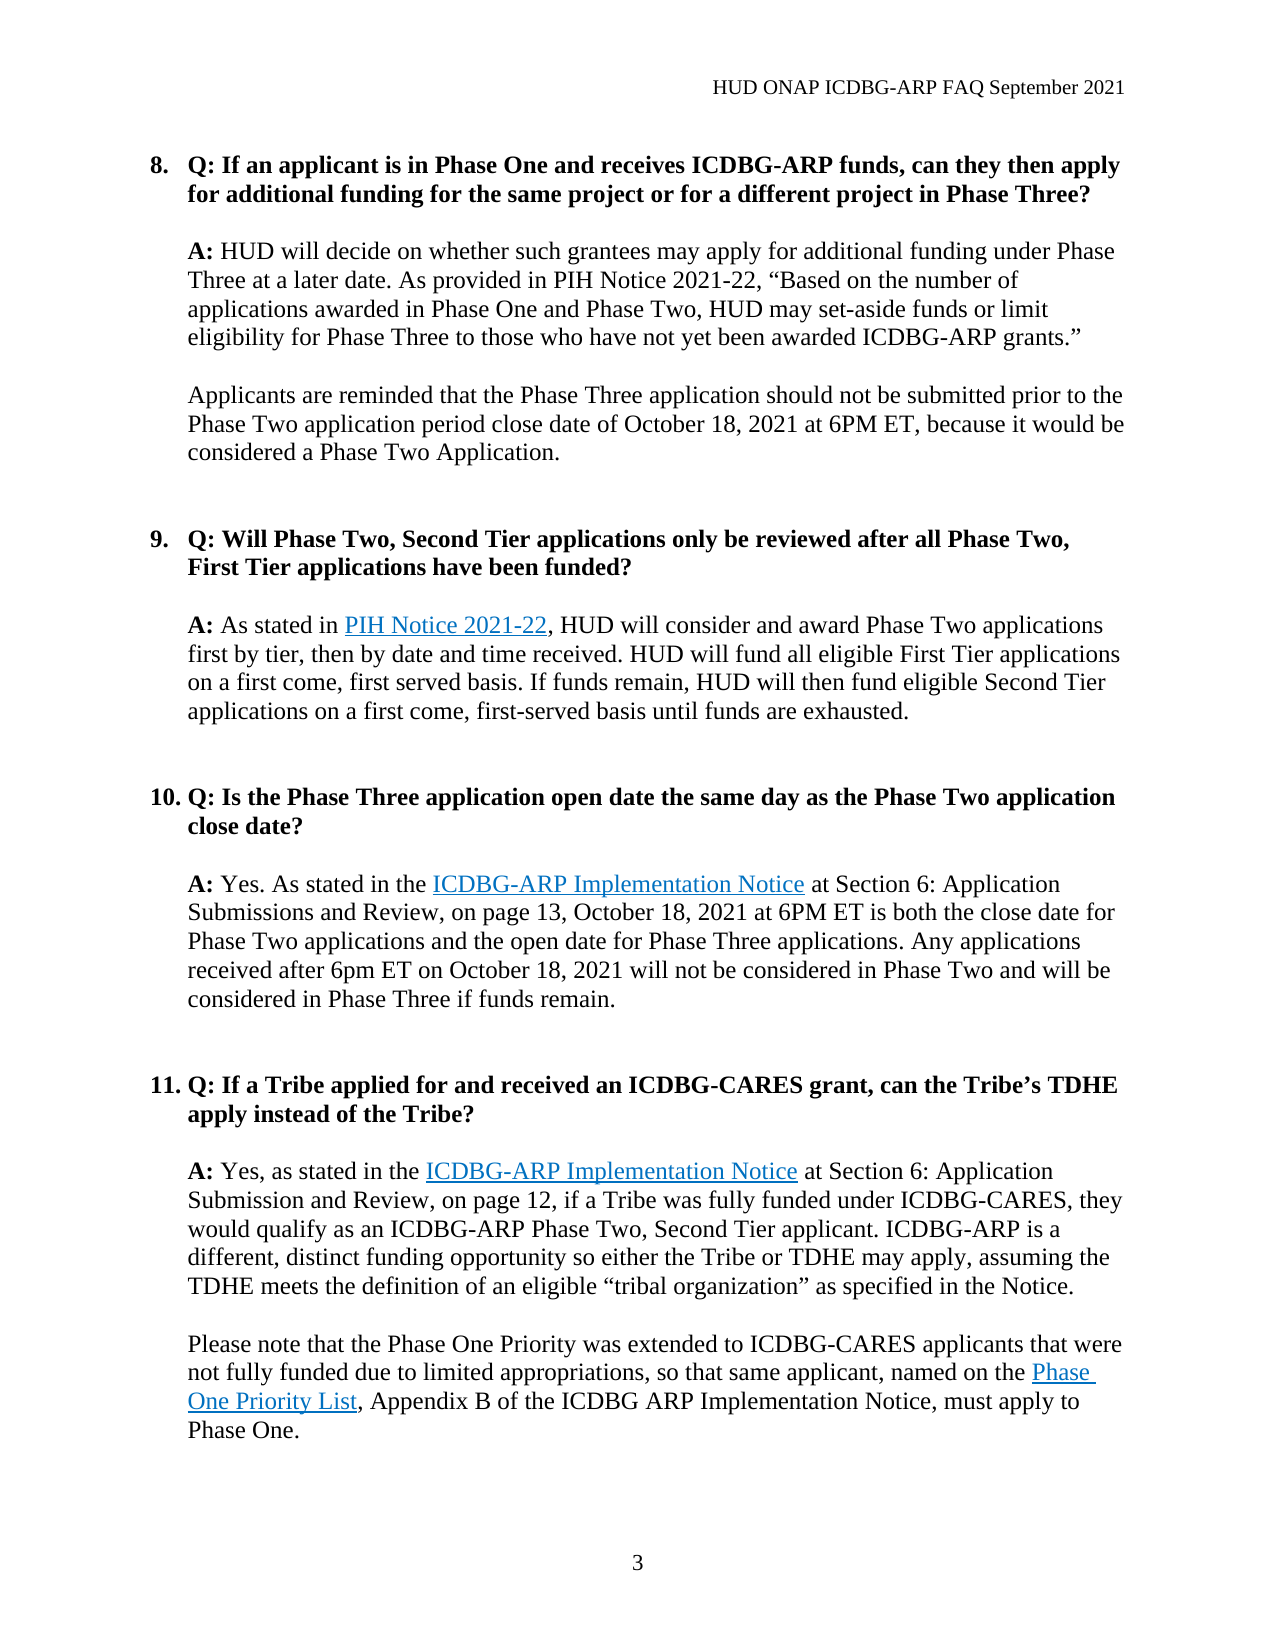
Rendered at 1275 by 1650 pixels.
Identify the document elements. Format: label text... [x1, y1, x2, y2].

text A: Yes. As stated in the ICDBG-ARP Implementation Notice at Section 6: Application Submissions and Review, on page 13, October 18, 2021 at 6PM ET is both the close date for Phase Two applications and the open date for Phase Three applications. Any applications received after 6pm ET on October 18, 2021 will not be considered in Phase Two and will be considered in Phase Three if funds remain. [187, 869, 1125, 1012]
list A: Yes, as stated in the ICDBG-ARP Implementation Notice at Section 6: Application Submission and Review, on page 12, if a Tribe was fully funded under ICDBG-CARES, they would qualify as an ICDBG-ARP Phase Two, Second Tier applicant. ICDBG-ARP is a different, distinct funding opportunity so either the Tribe or TDHE may apply, assuming the TDHE meets the definition of an eligible “tribal organization” as specified in the Notice. [187, 1156, 1125, 1300]
text Applicants are reminded that the Phase Three application should not be submitted prior to the Phase Two application period close date of October 18, 2021 at 6PM ET, because it would be considered a Phase Two Application. [187, 380, 1125, 466]
list Q: Will Phase Two, Second Tier applications only be reviewed after all Phase Two, First Tier applications have been funded? [150, 524, 1125, 581]
text A: HUD will decide on whether such grantees may apply for additional funding under Phase Three at a later date. As provided in PIH Notice 2021-22, “Based on the number of applications awarded in Phase One and Phase Two, HUD may set-aside funds or limit eligibility for Phase Three to those who have not yet been awarded ICDBG-ARP grants.” [187, 236, 1125, 351]
list A: As stated in PIH Notice 2021-22, HUD will consider and award Phase Two applications first by tier, then by date and time received. HUD will fund all eligible First Tier applications on a first come, first served basis. If funds remain, HUD will then fund eligible Second Tier applications on a first come, first-served basis until funds are exhausted. [187, 610, 1125, 725]
list Please note that the Phase One Priority was extended to ICDBG-CARES applicants that were not fully funded due to limited appropriations, so that same applicant, named on the Phase One Priority List, Appendix B of the ICDBG ARP Implementation Notice, must apply to Phase One. [187, 1329, 1125, 1444]
list Q: If a Tribe applied for and received an ICDBG-CARES grant, can the Tribe’s TDHE apply instead of the Tribe? [150, 1070, 1125, 1127]
list Q: Is the Phase Three application open date the same day as the Phase Two application close date? [150, 782, 1125, 840]
list Q: If an applicant is in Phase One and receives ICDBG-ARP funds, can they then apply for additional funding for the same project or for a different project in Phase Three? [150, 150, 1125, 207]
